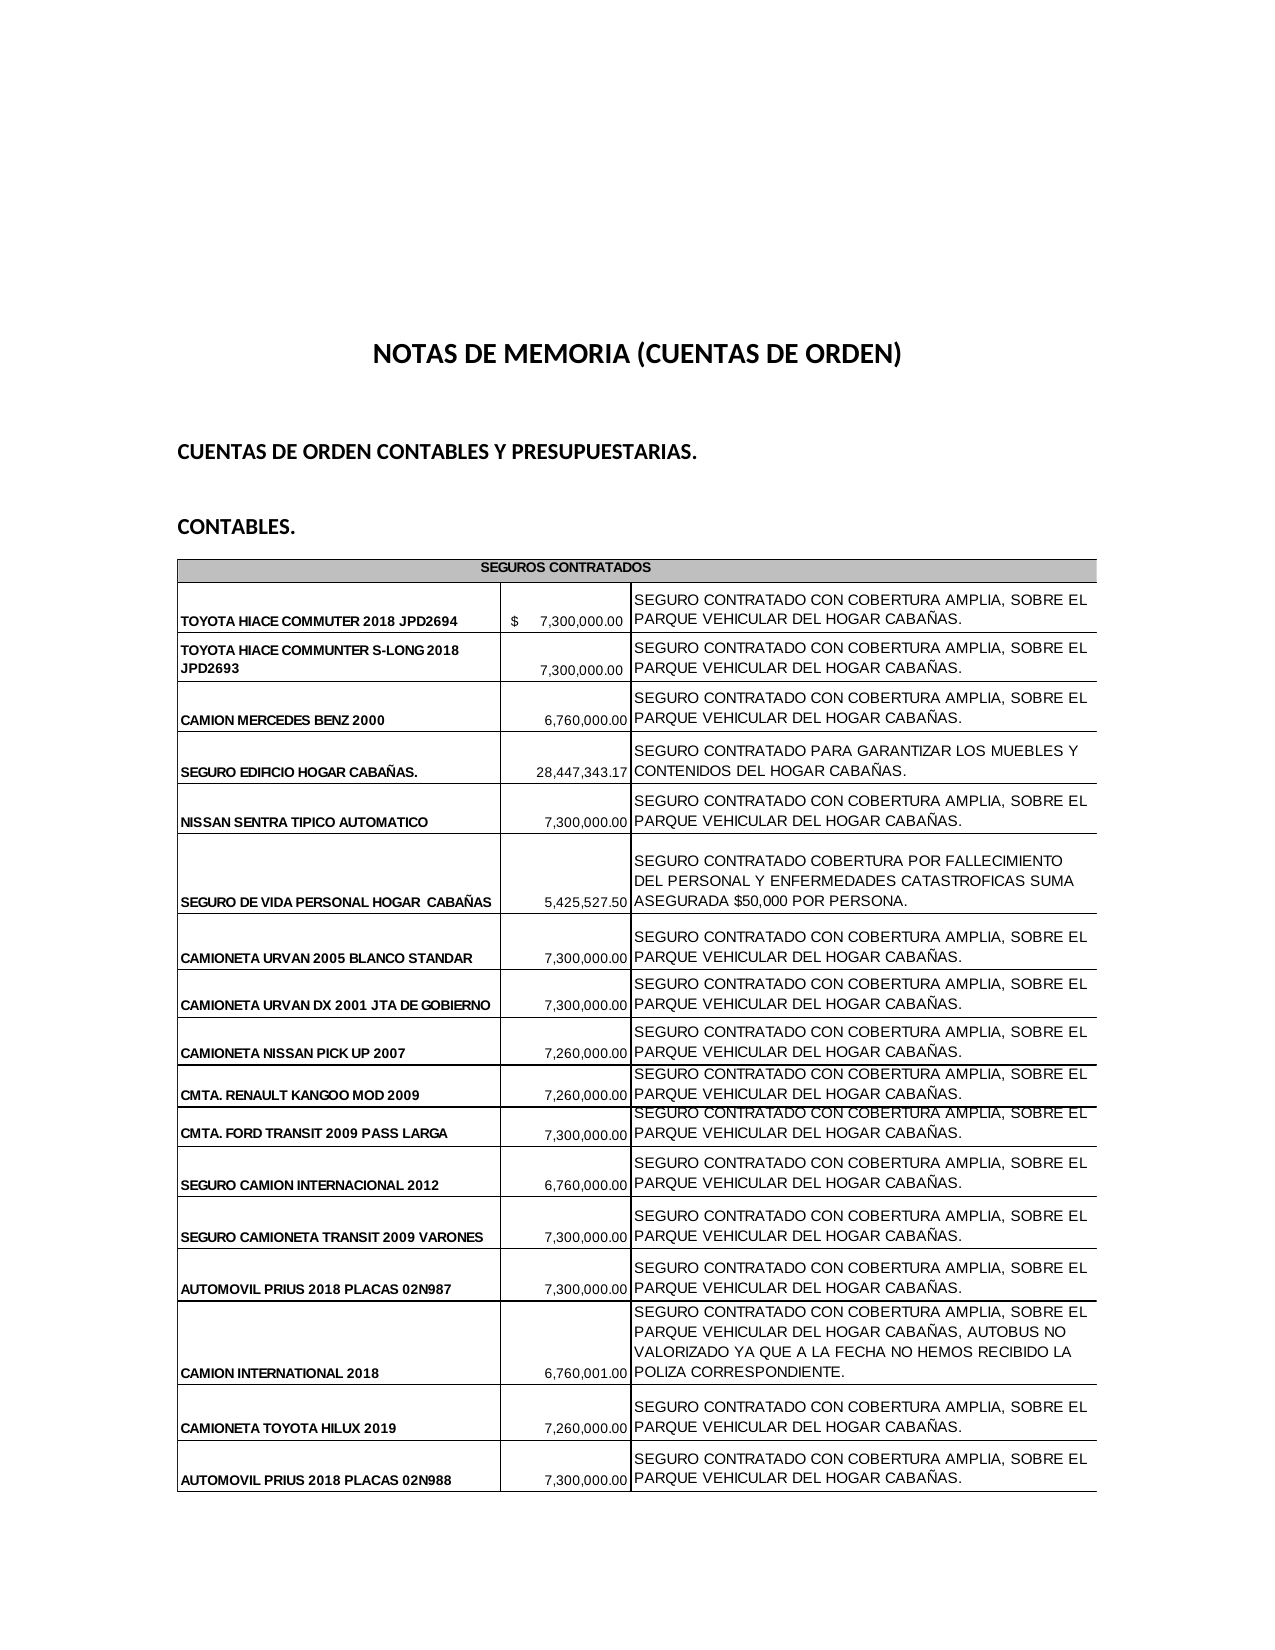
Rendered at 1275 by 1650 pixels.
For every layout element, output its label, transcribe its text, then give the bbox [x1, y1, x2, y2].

text NOTAS DE MEMORIA (CUENTAS DE ORDEN) [177, 335, 1098, 371]
text CONTABLES. [177, 512, 1098, 540]
text CUENTAS DE ORDEN CONTABLES Y PRESUPUESTARIAS. [177, 437, 1098, 465]
